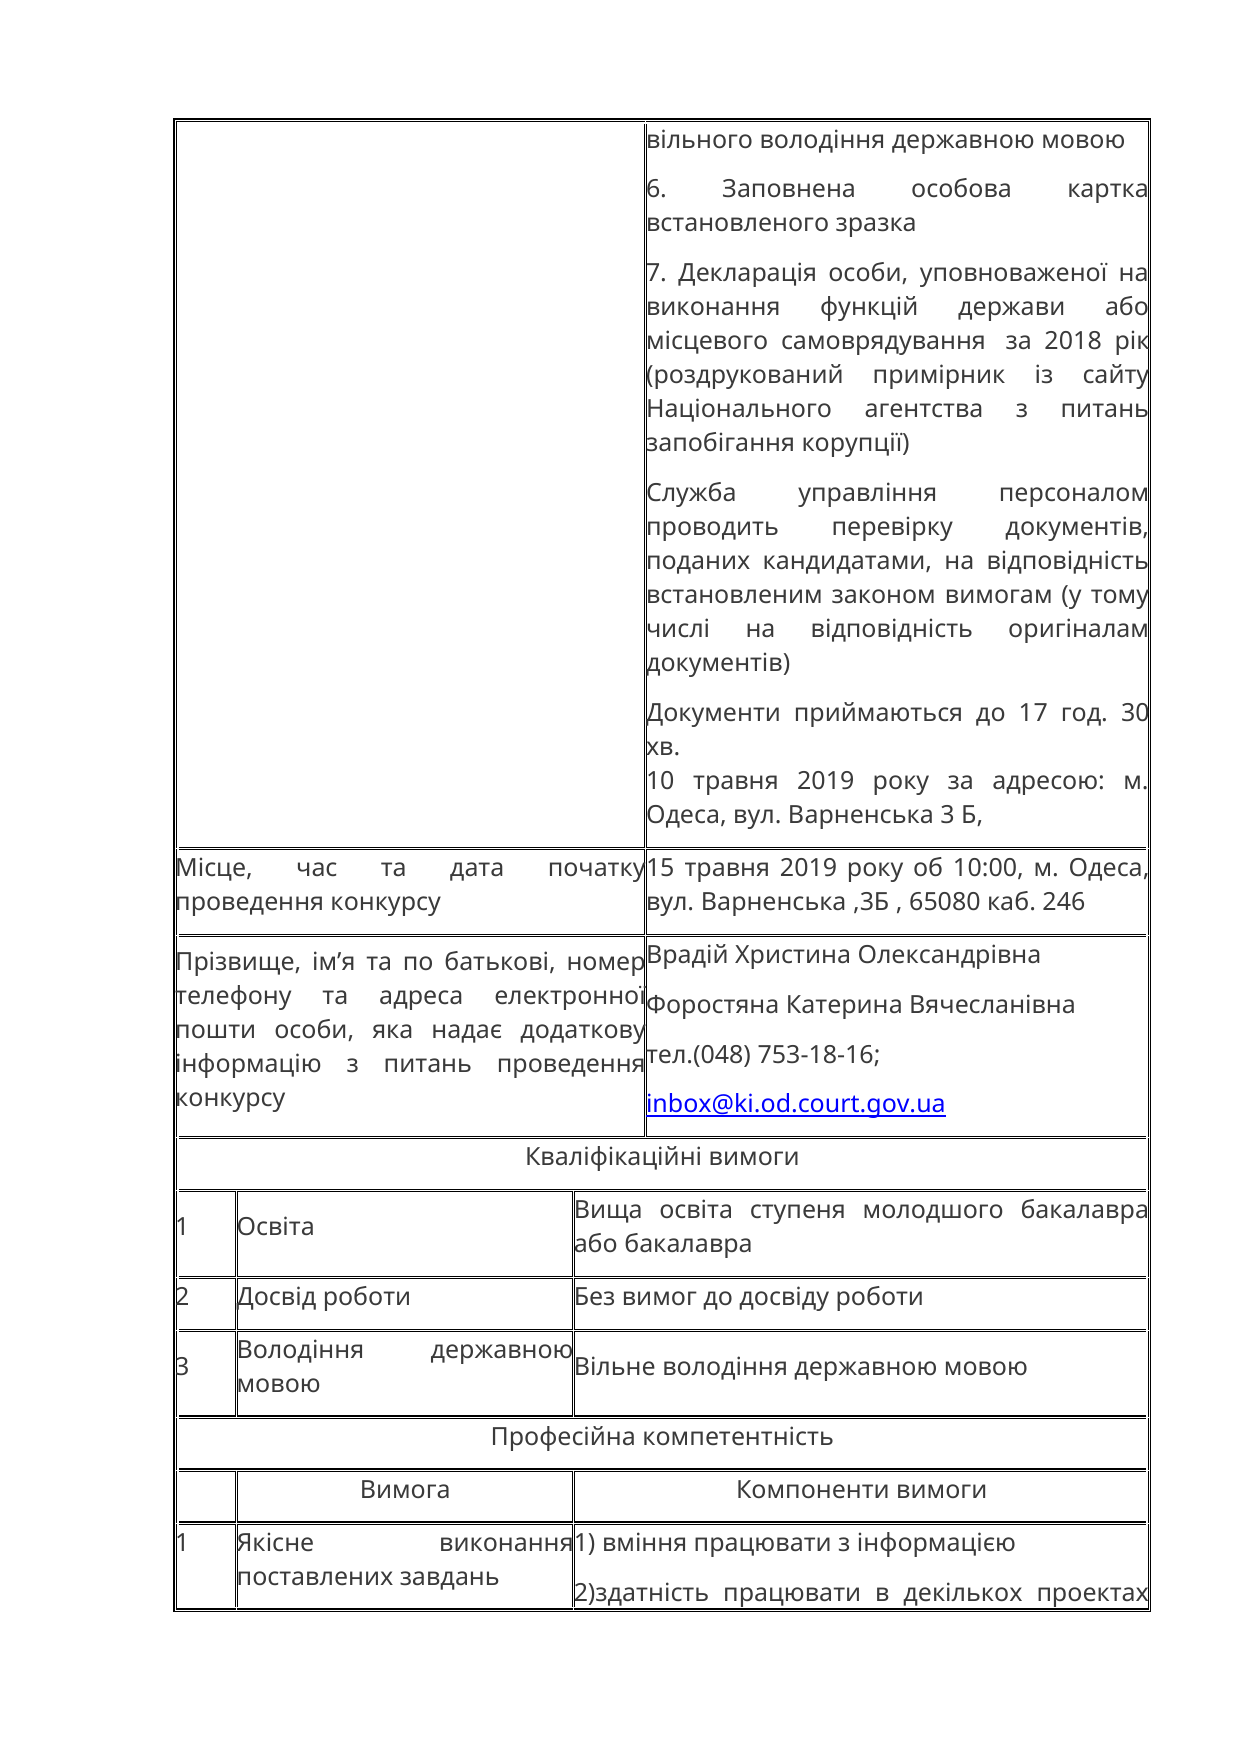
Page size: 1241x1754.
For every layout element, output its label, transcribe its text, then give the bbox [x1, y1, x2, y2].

table_cell 1 [177, 1189, 235, 1276]
table_cell [177, 1468, 235, 1521]
table_cell 2 [175, 1276, 236, 1328]
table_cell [236, 1525, 573, 1608]
table_cell 1 [177, 1521, 236, 1608]
table_cell Досвід роботи [238, 1279, 572, 1328]
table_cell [646, 122, 1148, 847]
table_cell 15 травня 2019 року об 10:00, м. Одеса, вул. Варненська ,3Б , 65080 каб. 246 [646, 847, 1149, 934]
table_cell Вільне володіння державною мовою [575, 1329, 1148, 1415]
table_cell Професійна компетентність [177, 1415, 1148, 1468]
table_cell Освіта [238, 1192, 572, 1276]
table_cell Компоненти вимоги [575, 1468, 1148, 1521]
table_cell Володіння державною мовою [238, 1332, 572, 1415]
table_cell Без вимог до досвіду роботи [574, 1276, 1149, 1328]
table_cell Прізвище, ім’я та по батькові, номер телефону та адреса електронної пошти особи, яка надає додаткову інформацію з питань проведення конкурсу [175, 934, 646, 1136]
table_cell Вимога [238, 1472, 572, 1521]
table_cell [177, 122, 646, 847]
table_cell Кваліфікаційні вимоги [175, 1136, 1149, 1188]
table_cell Врадій Христина Олександрівна Форостяна Катерина Вячесланівна тел.(048) 753-18-16; inbox@ki.od.court.gov.ua [646, 934, 1149, 1136]
table_cell 3 [177, 1329, 235, 1415]
table_cell Вища освіта ступеня молодшого бакалавра або бакалавра [575, 1189, 1148, 1276]
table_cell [574, 1521, 1148, 1608]
table_cell Місце, час та дата початку проведення конкурсу [175, 847, 646, 934]
